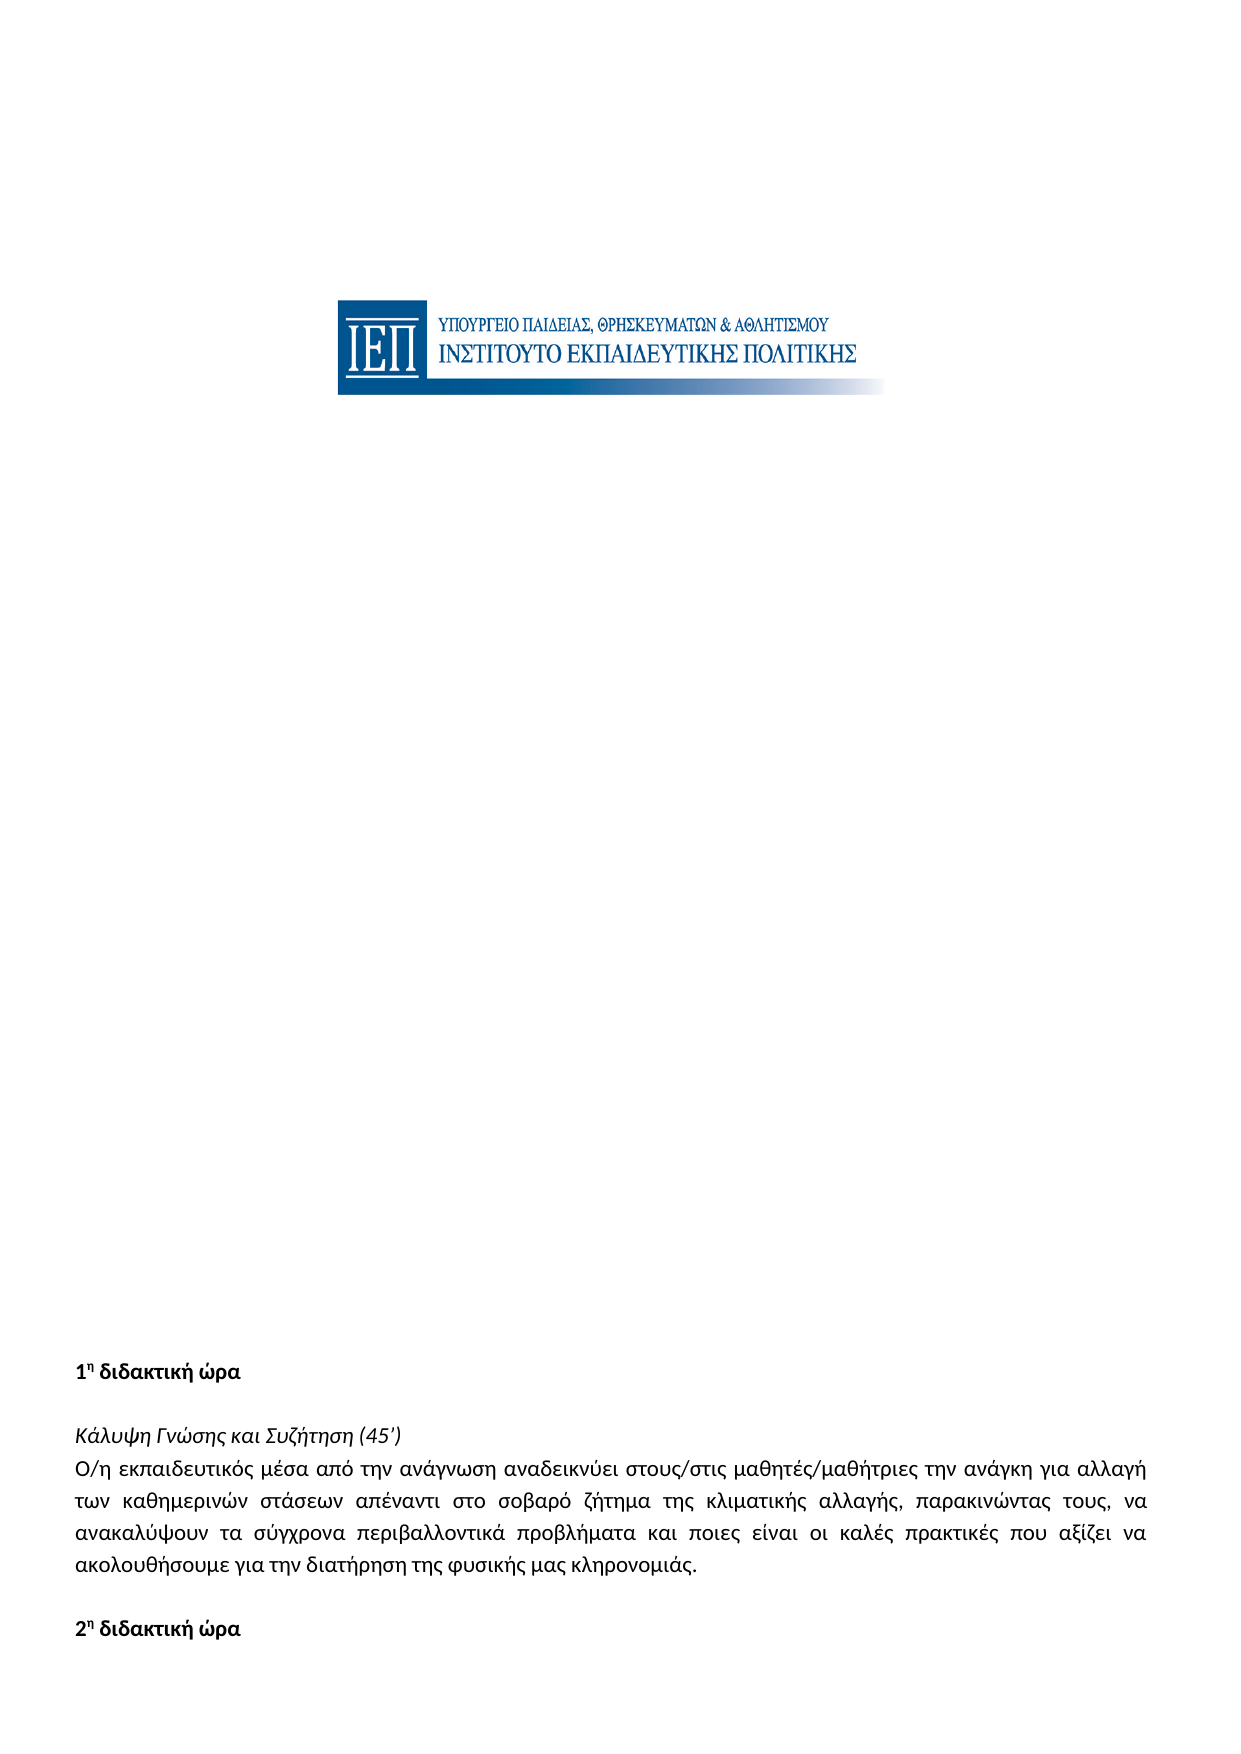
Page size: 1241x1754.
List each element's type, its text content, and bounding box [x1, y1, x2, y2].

text Ο/η εκπαιδευτικός μέσα από την ανάγνωση αναδεικνύει στους/στις μαθητές/μαθήτριες την ανάγκη για αλλαγή των καθημερινών στάσεων απέναντι στο σοβαρό ζήτημα της κλιματικής αλλαγής, παρακινώντας τους, να ανακαλύψουν τα σύγχρονα περιβαλλοντικά προβλήματα και ποιες είναι οι καλές πρακτικές που αξίζει να ακολουθήσουμε για την διατήρηση της φυσικής μας κληρονομιάς. [75, 1454, 1148, 1578]
text 1η διδακτική ώρα [75, 1357, 1148, 1385]
text 2η διδακτική ώρα [75, 1614, 1148, 1643]
picture [337, 300, 886, 395]
text Κάλυψη Γνώσης και Συζήτηση (45’) [75, 1421, 1148, 1449]
